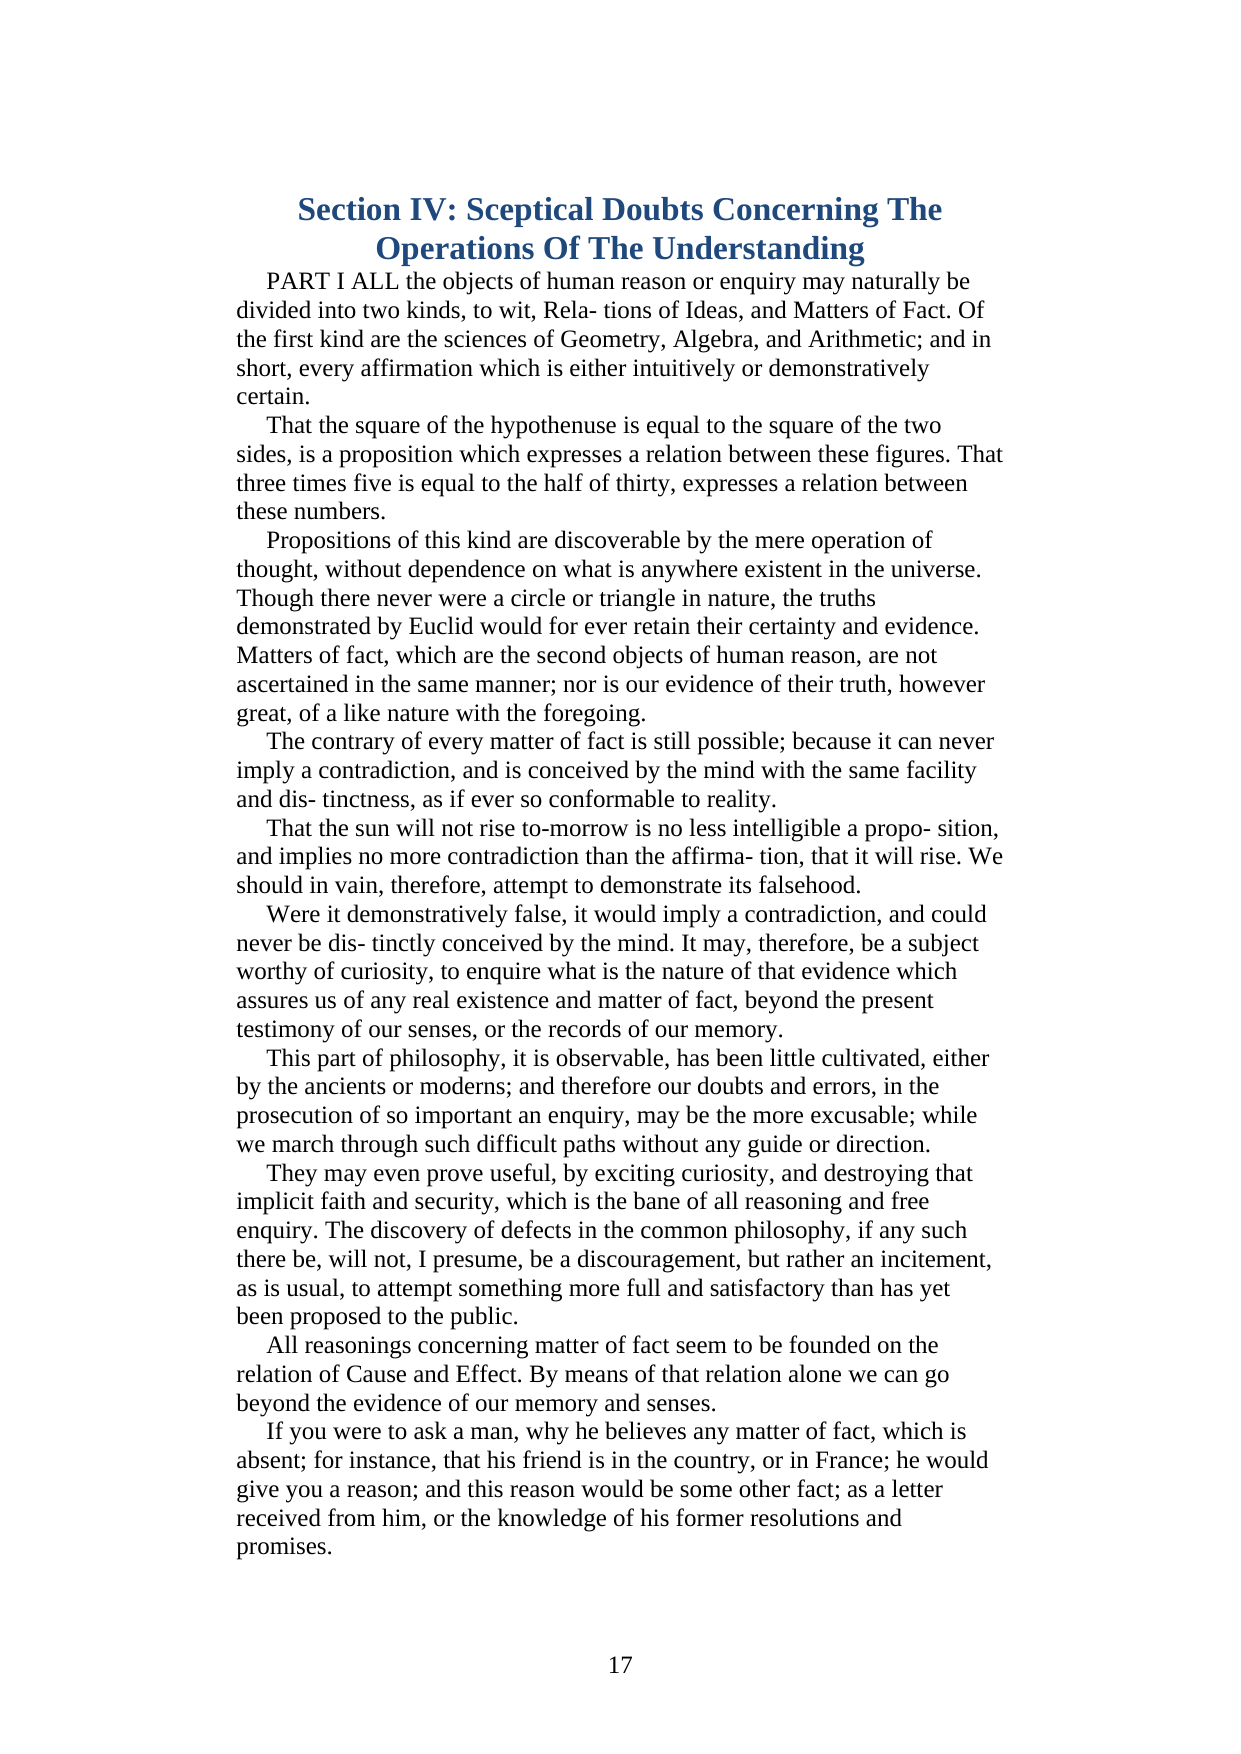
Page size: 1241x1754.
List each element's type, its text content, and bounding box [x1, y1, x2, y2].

text If you were to ask a man, why he believes any matter of fact, which is absent; for instance, that his friend is in the country, or in France; he would give you a reason; and this reason would be some other fact; as a letter received from him, or the knowledge of his former resolutions and promises. [236, 1416, 1004, 1560]
text All reasonings concerning matter of fact seem to be founded on the relation of Cause and Effect. By means of that relation alone we can go beyond the evidence of our memory and senses. [236, 1330, 1004, 1416]
text PART I ALL the objects of human reason or enquiry may naturally be divided into two kinds, to wit, Rela- tions of Ideas, and Matters of Fact. Of the first kind are the sciences of Geometry, Algebra, and Arithmetic; and in short, every affirmation which is either intuitively or demonstratively certain. [236, 266, 1004, 410]
text This part of philosophy, it is observable, has been little cultivated, either by the ancients or moderns; and therefore our doubts and errors, in the prosecution of so important an enquiry, may be the more excusable; while we march through such difficult paths without any guide or direction. [236, 1043, 1004, 1158]
text That the sun will not rise to-morrow is no less intelligible a propo- sition, and implies no more contradiction than the affirma- tion, that it will rise. We should in vain, therefore, attempt to demonstrate its falsehood. [236, 813, 1004, 899]
text They may even prove useful, by exciting curiosity, and destroying that implicit faith and security, which is the bane of all reasoning and free enquiry. The discovery of defects in the common philosophy, if any such there be, will not, I presume, be a discouragement, but rather an incitement, as is usual, to attempt something more full and satisfactory than has yet been proposed to the public. [236, 1158, 1004, 1330]
text The contrary of every matter of fact is still possible; because it can never imply a contradiction, and is conceived by the mind with the same facility and dis- tinctness, as if ever so conformable to reality. [236, 726, 1004, 813]
text That the square of the hypothenuse is equal to the square of the two sides, is a proposition which expresses a relation between these figures. That three times five is equal to the half of thirty, expresses a relation between these numbers. [236, 410, 1004, 525]
text Were it demonstratively false, it would imply a contradiction, and could never be dis- tinctly conceived by the mind. It may, therefore, be a subject worthy of curiosity, to enquire what is the nature of that evidence which assures us of any real existence and matter of fact, beyond the present testimony of our senses, or the records of our memory. [236, 899, 1004, 1043]
subtitle Section IV: Sceptical Doubts Concerning The Operations Of The Understanding [236, 190, 1004, 266]
text Propositions of this kind are discoverable by the mere operation of thought, without dependence on what is anywhere existent in the universe. Though there never were a circle or triangle in nature, the truths demonstrated by Euclid would for ever retain their certainty and evidence. Matters of fact, which are the second objects of human reason, are not ascertained in the same manner; nor is our evidence of their truth, however great, of a like nature with the foregoing. [236, 525, 1004, 726]
